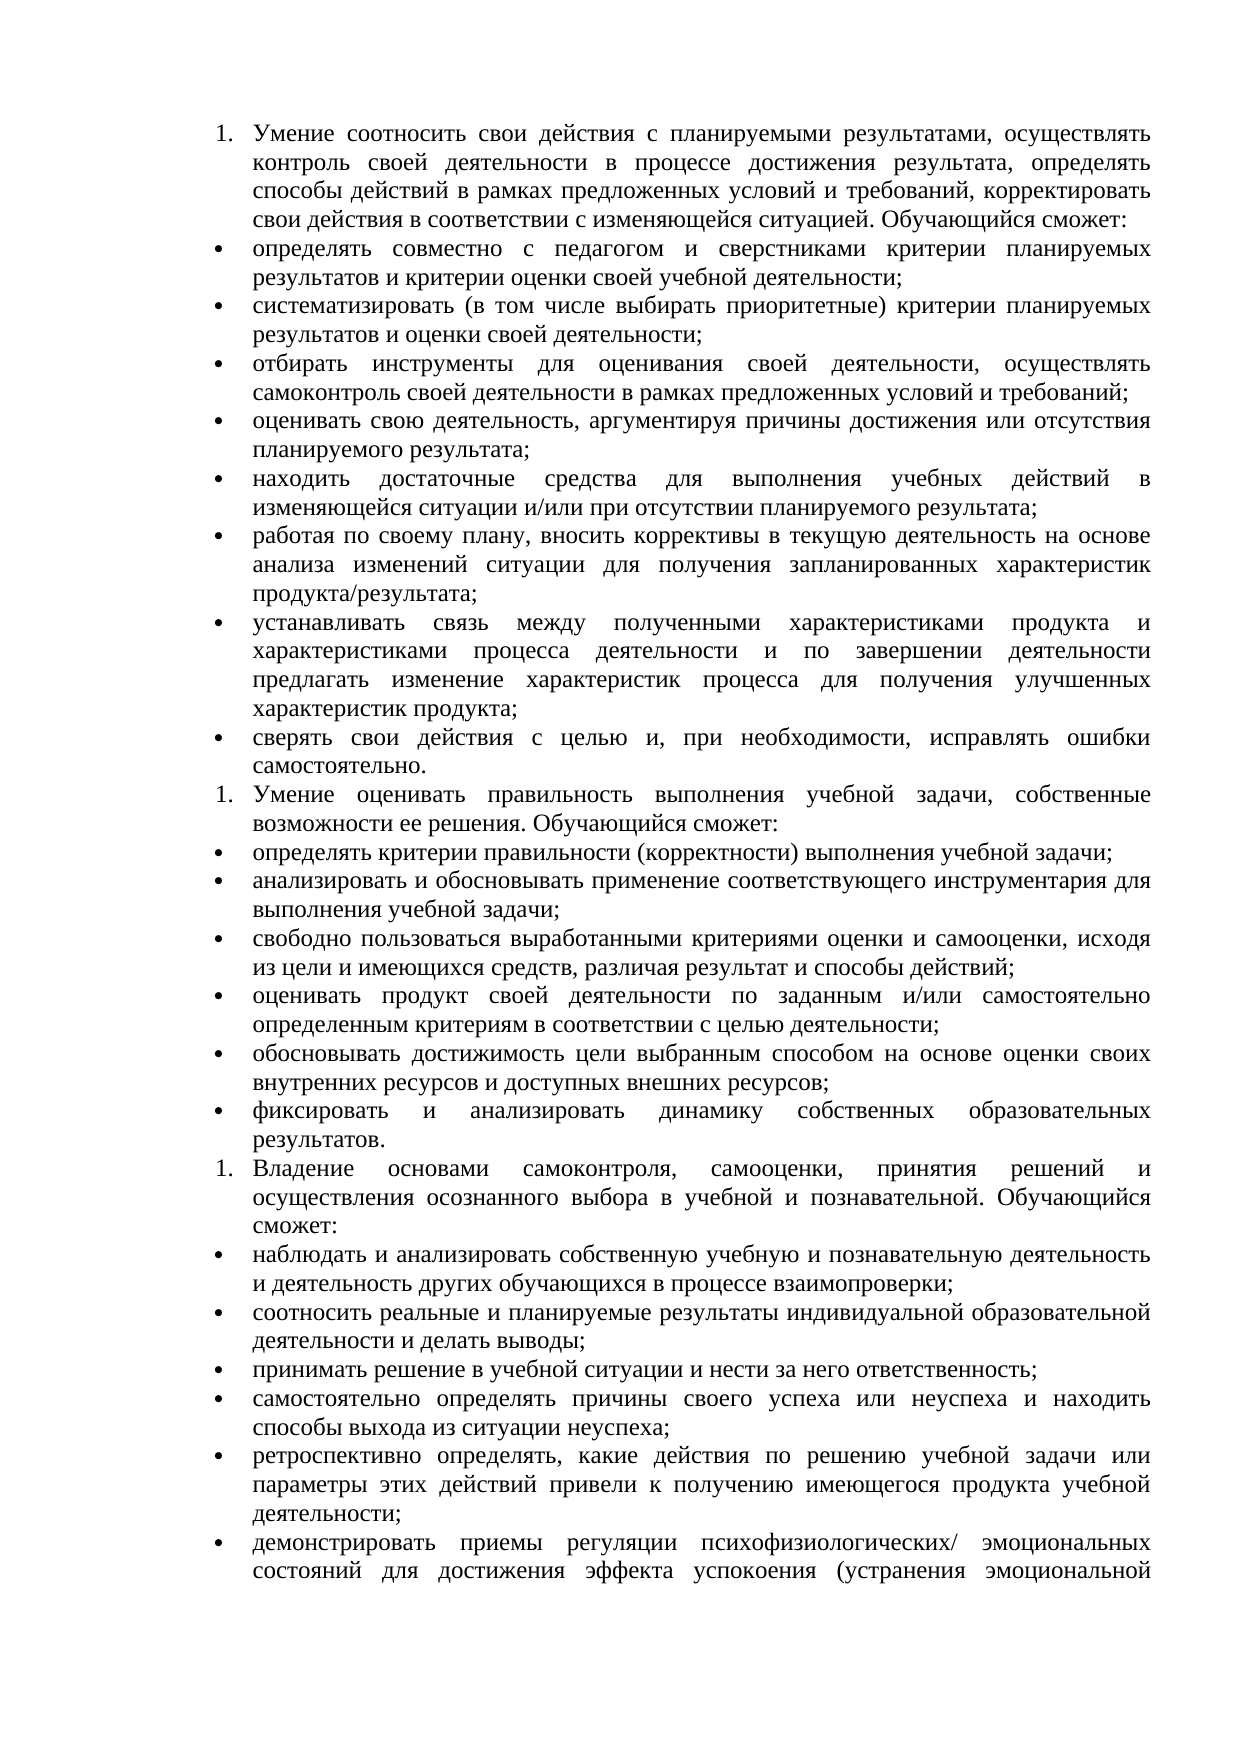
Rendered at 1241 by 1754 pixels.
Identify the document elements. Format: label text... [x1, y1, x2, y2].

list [215, 1527, 1152, 1584]
list определять совместно с педагогом и сверстниками критерии планируемых результатов и критерии оценки своей учебной деятельности; [215, 233, 1152, 291]
list оценивать свою деятельность, аргументируя причины достижения или отсутствия планируемого результата; [215, 406, 1152, 463]
list Умение соотносить свои действия с планируемыми результатами, осуществлять контроль своей деятельности в процессе достижения результата, определять способы действий в рамках предложенных условий и требований, корректировать свои действия в соответствии с изменяющейся ситуацией. Обучающийся сможет: [215, 118, 1152, 233]
list работая по своему плану, вносить коррективы в текущую деятельность на основе анализа изменений ситуации для получения запланированных характеристик продукта/результата; [215, 521, 1152, 607]
list наблюдать и анализировать собственную учебную и познавательную деятельность и деятельность других обучающихся в процессе взаимопроверки; [215, 1239, 1152, 1297]
list сверять свои действия с целью и, при необходимости, исправлять ошибки самостоятельно. [215, 722, 1152, 779]
list свободно пользоваться выработанными критериями оценки и самооценки, исходя из цели и имеющихся средств, различая результат и способы действий; [215, 923, 1152, 981]
list обосновывать достижимость цели выбранным способом на основе оценки своих внутренних ресурсов и доступных внешних ресурсов; [215, 1038, 1152, 1096]
list фиксировать и анализировать динамику собственных образовательных результатов. [215, 1096, 1152, 1153]
list находить достаточные средства для выполнения учебных действий в изменяющейся ситуации и/или при отсутствии планируемого результата; [215, 463, 1152, 521]
list определять критерии правильности (корректности) выполнения учебной задачи; [215, 837, 1152, 866]
list самостоятельно определять причины своего успеха или неуспеха и находить способы выхода из ситуации неуспеха; [215, 1383, 1152, 1441]
list соотносить реальные и планируемые результаты индивидуальной образовательной деятельности и делать выводы; [215, 1297, 1152, 1354]
list устанавливать связь между полученными характеристиками продукта и характеристиками процесса деятельности и по завершении деятельности предлагать изменение характеристик процесса для получения улучшенных характеристик продукта; [215, 607, 1152, 722]
list анализировать и обосновывать применение соответствующего инструментария для выполнения учебной задачи; [215, 866, 1152, 923]
list оценивать продукт своей деятельности по заданным и/или самостоятельно определенным критериям в соответствии с целью деятельности; [215, 981, 1152, 1038]
list принимать решение в учебной ситуации и нести за него ответственность; [215, 1354, 1152, 1383]
list Умение оценивать правильность выполнения учебной задачи, собственные возможности ее решения. Обучающийся сможет: [215, 779, 1152, 837]
list систематизировать (в том числе выбирать приоритетные) критерии планируемых результатов и оценки своей деятельности; [215, 291, 1152, 348]
list отбирать инструменты для оценивания своей деятельности, осуществлять самоконтроль своей деятельности в рамках предложенных условий и требований; [215, 348, 1152, 406]
list ретроспективно определять, какие действия по решению учебной задачи или параметры этих действий привели к получению имеющегося продукта учебной деятельности; [215, 1441, 1152, 1527]
list Владение основами самоконтроля, самооценки, принятия решений и осуществления осознанного выбора в учебной и познавательной. Обучающийся сможет: [215, 1153, 1152, 1239]
